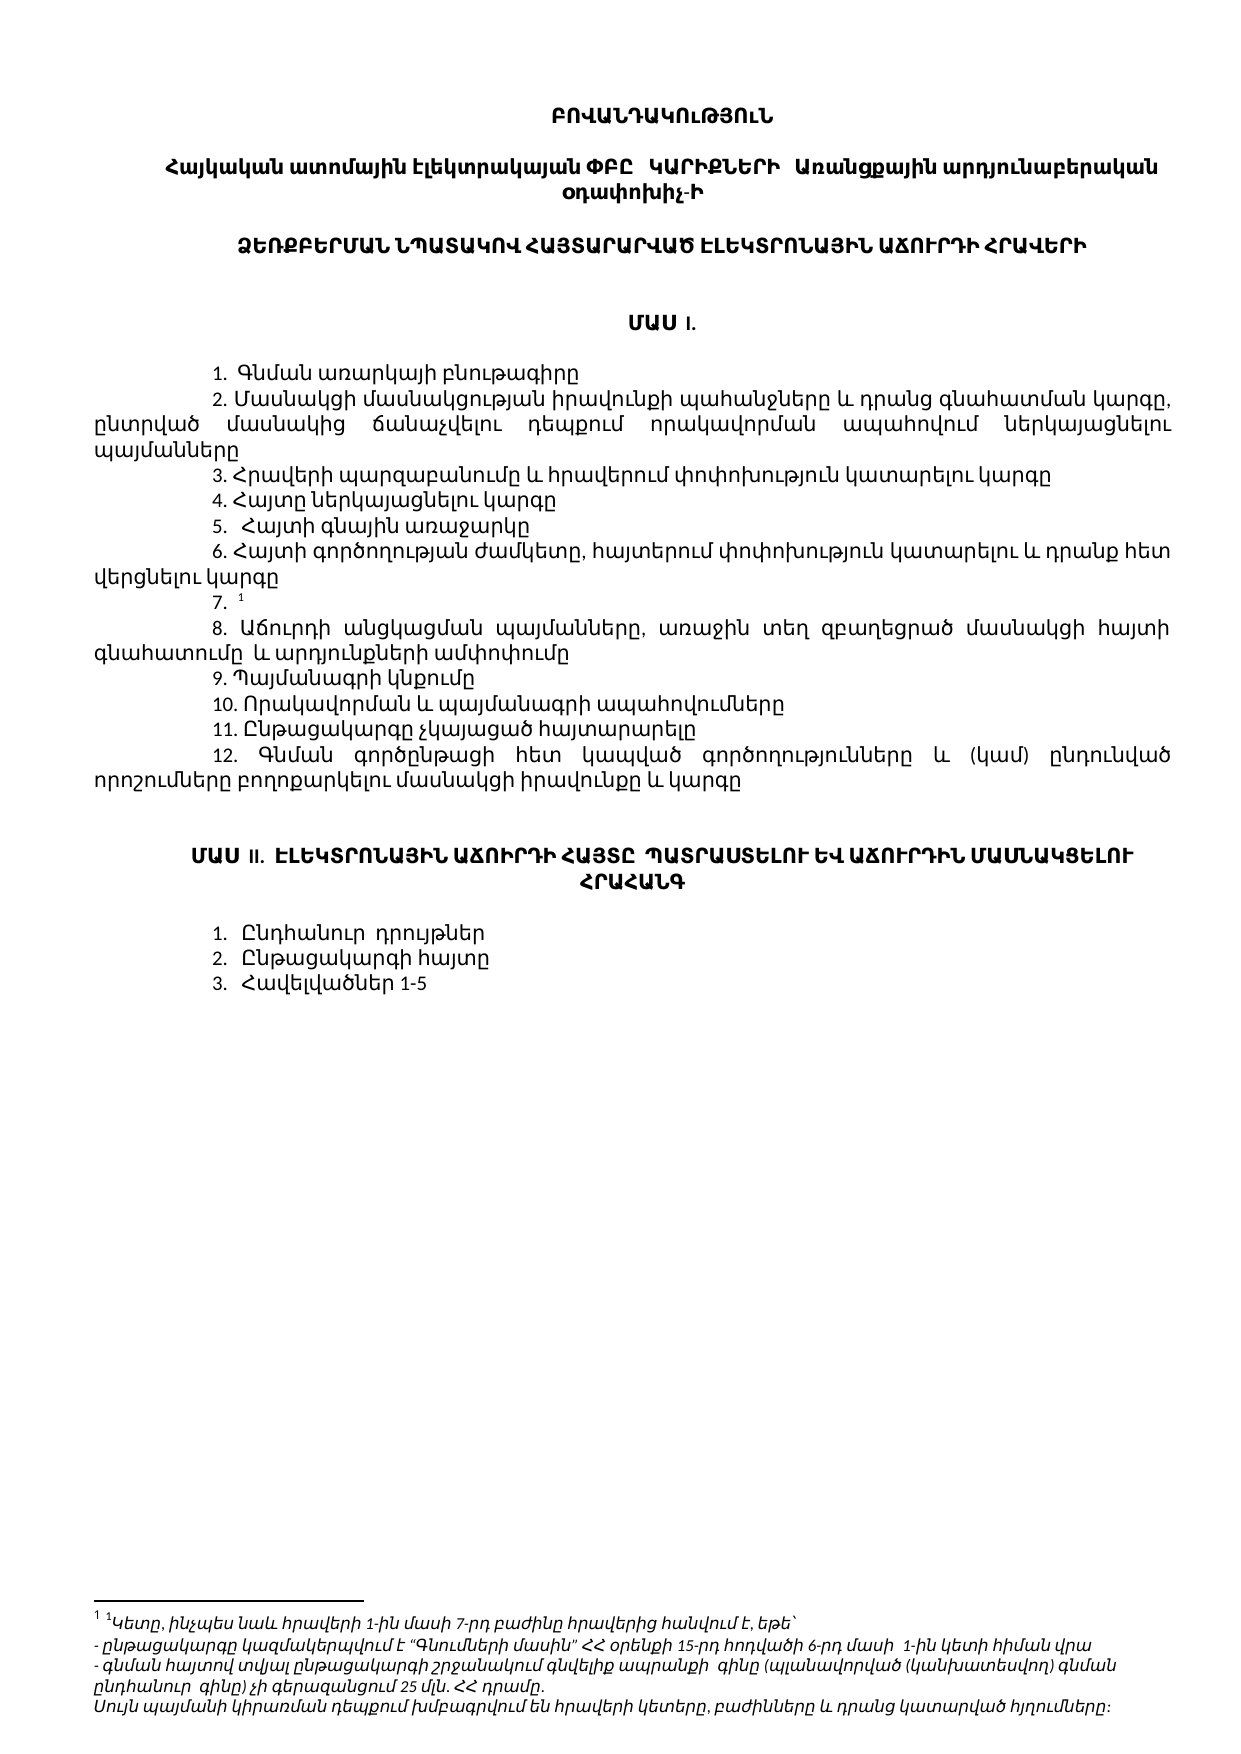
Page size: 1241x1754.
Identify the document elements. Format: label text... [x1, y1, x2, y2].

text 5. Հայտի գնային առաջարկը [94, 513, 1171, 538]
text 12. Գնման գործընթացի հետ կապված գործողությունները և (կամ) ընդունված որոշումները բողոքարկելու մասնակցի իրավունքը և կարգը [94, 742, 1171, 793]
text 2. Ընթացակարգի հայտը [94, 945, 1171, 971]
text 9. Պայմանագրի կնքումը [94, 666, 1171, 691]
text ԲՈՎԱՆԴԱԿՈւԹՅՈւՆ [94, 103, 1171, 128]
text 1. Գնման առարկայի բնութագիրը [94, 361, 1171, 386]
text 11. Ընթացակարգը չկայացած հայտարարելը [94, 716, 1171, 742]
text 3. Հրավերի պարզաբանումը և հրավերում փոփոխություն կատարելու կարգը [94, 462, 1171, 488]
text 2. Մասնակցի մասնակցության իրավունքի պահանջները և դրանց գնահատման կարգը, ընտրված մասնակից ճանաչվելու դեպքում որակավորման ապահովում ներկայացնելու պայմանները [94, 386, 1171, 462]
text 8. Աճուրդի անցկացման պայմանները, առաջին տեղ զբաղեցրած մասնակցի հայտի գնահատումը և արդյունքների ամփոփումը [94, 615, 1171, 666]
text Հայկական ատոմային էլեկտրակայան ՓԲԸ ԿԱՐԻՔՆԵՐԻ Առանցքային արդյունաբերական օդափոխիչ-Ի [94, 154, 1171, 205]
text 1. Ընդհանուր դրույթներ [94, 920, 1171, 945]
text 10. Որակավորման և պայմանագրի ապահովումները [94, 691, 1171, 716]
text ՄԱՍ I. [94, 310, 1171, 335]
text ՁԵՌՔԲԵՐՄԱՆ ՆՊԱՏԱԿՈՎ ՀԱՅՏԱՐԱՐՎԱԾ ԷԼԵԿՏՐՈՆԱՅԻՆ ԱՃՈՒՐԴԻ ՀՐԱՎԵՐԻ [94, 233, 1171, 259]
text 3. Հավելվածներ 1-5 [94, 971, 1171, 996]
text 7. 1 [94, 589, 1171, 615]
text ՄԱՍ II. ԷԼԵԿՏՐՈՆԱՅԻՆ ԱՃՈԻՐԴԻ ՀԱՅՏԸ ՊԱՏՐԱՍՏԵԼՈՒ ԵՎ ԱՃՈՒՐԴԻՆ ՄԱՍՆԱԿՑԵԼՈՒ ՀՐԱՀԱՆԳ [94, 843, 1171, 894]
text 6. Հայտի գործողության ժամկետը, հայտերում փոփոխություն կատարելու և դրանք հետ վերցնելու կարգը [94, 538, 1171, 589]
text 4. Հայտը ներկայացնելու կարգը [94, 488, 1171, 513]
